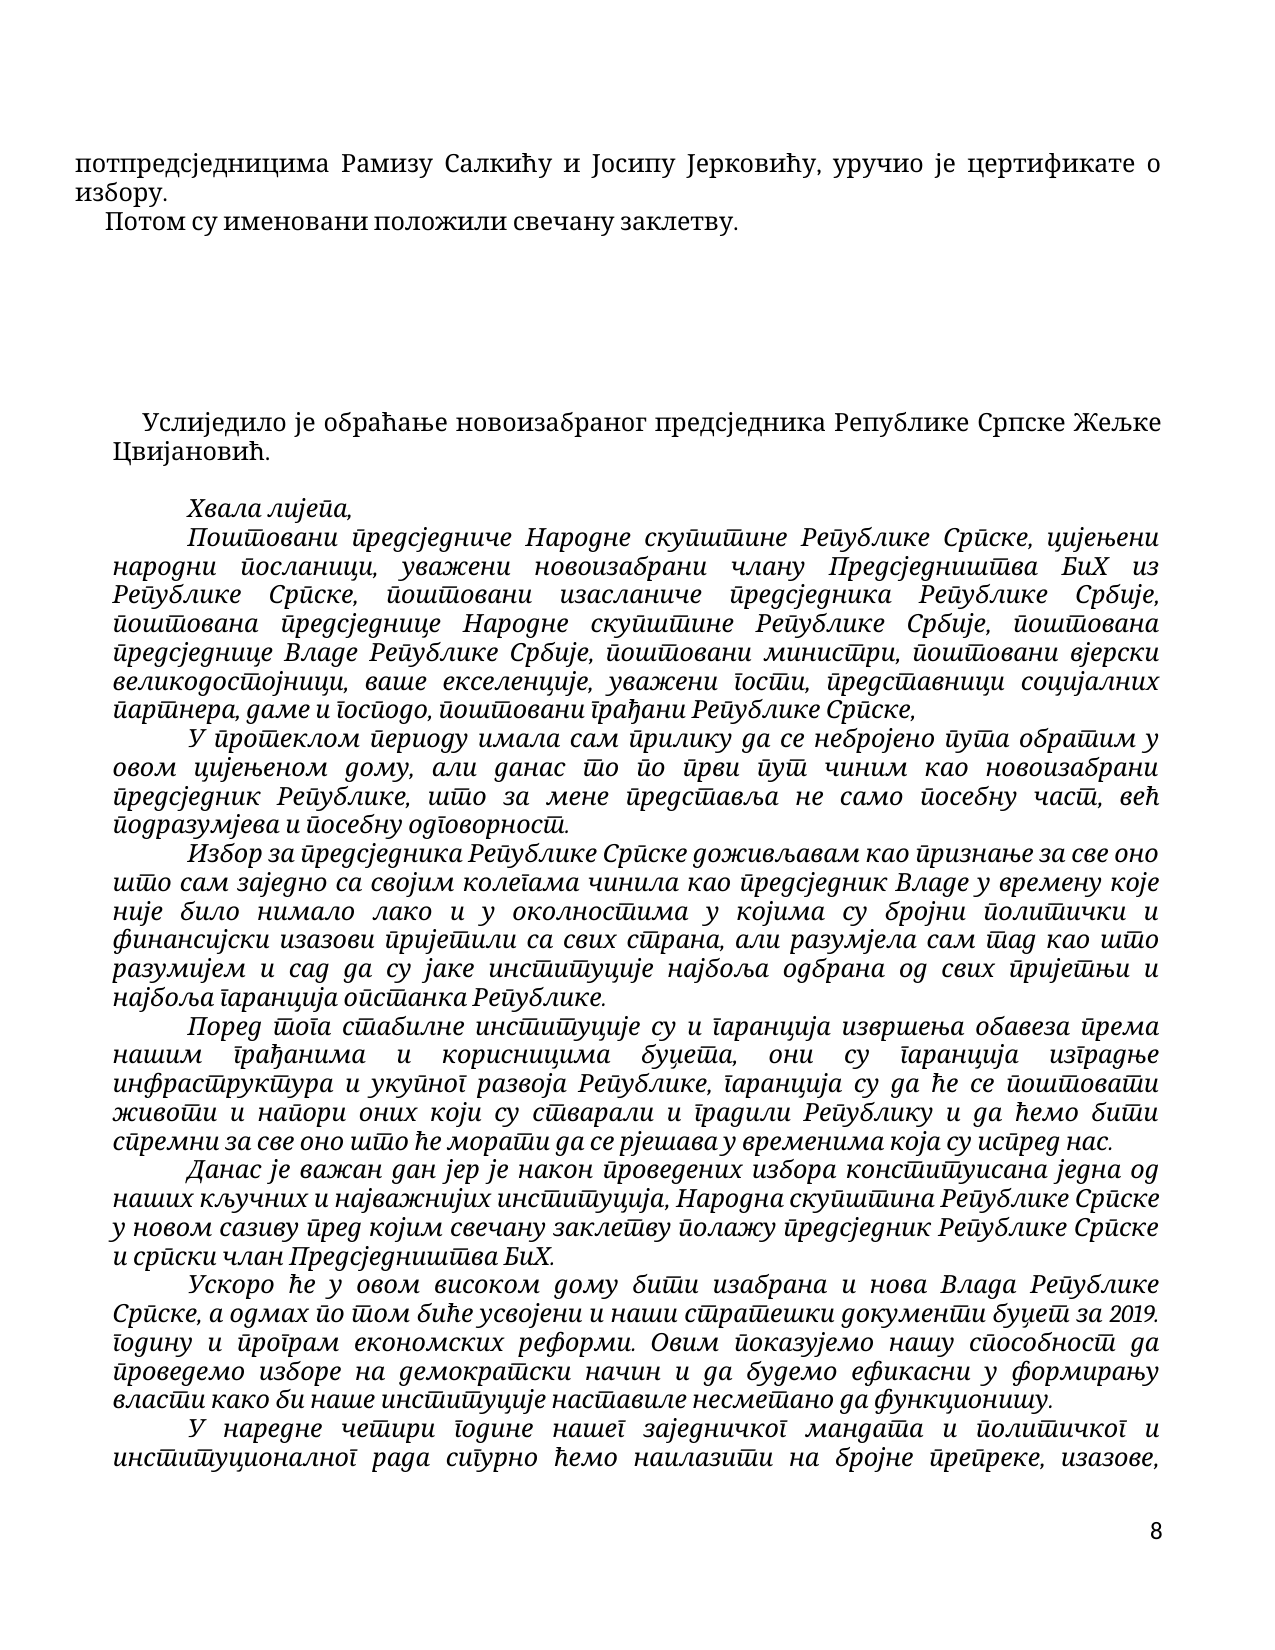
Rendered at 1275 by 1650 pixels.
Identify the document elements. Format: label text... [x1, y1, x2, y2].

text У протеклом периоду имала сам прилику да се небројено пута обратим у овом цијењеном дому, али данас то по први пут чиним као новоизабрани предсједник Републике, што за мене представља не само посебну част, већ подразумјева и посебну одговорност. [112, 725, 1162, 840]
text Данас је важан дан јер је након проведених избора конституисана једна од наших кључних и најважнијих институција, Народна скупштина Републике Српске у новом сазиву пред којим свечану заклетву полажу предсједник Републике Српске и српски члан Предсједништва БиХ. [112, 1156, 1162, 1271]
text Хвала лијепа, [112, 495, 1162, 524]
text Ускоро ће у овом високом дому бити изабрана и нова Влада Републике Српске, а одмах по том биће усвојени и наши стратешки документи буџет за 2019. годину и програм економских реформи. Овим показујемо нашу способност да проведемо изборе на демократски начин и да будемо ефикасни у формирању власти како би наше институције наставиле несметано да функционишу. [112, 1271, 1162, 1415]
text Поштовани предсједниче Народне скупштине Републике Српске, цијењени народни посланици, уважени новоизабрани члану Предсједништва БиХ из Републике Српске, поштовани изасланиче предсједника Републике Србије, поштована предсједнице Народне скупштине Републике Србије, поштована предсједнице Владе Републике Србије, поштовани министри, поштовани вјерски великодостојници, ваше екселенције, уважени гости, представници социјалних партнера, даме и господо, поштовани грађани Републике Српске, [112, 524, 1162, 725]
text Избор за предсједника Републике Српске доживљавам као признање за све оно што сам заједно са својим колегама чинила као предсједник Владе у времену које није било нимало лако и у околностима у којима су бројни политички и финансијски изазови пријетили са свих страна, али разумјела сам тад као што разумијем и сад да су јаке институције најбоља одбрана од свих пријетњи и најбоља гаранција опстанка Републике. [112, 840, 1162, 1012]
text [75, 150, 1162, 207]
text Потом су именовани положили свечану заклетву. [75, 207, 1162, 236]
text Услиједило је обраћање новоизабраног предсједника Републике Српске Жељке Цвијановић. [112, 409, 1162, 466]
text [112, 1415, 1162, 1472]
text Поред тога стабилне институције су и гаранција извршења обавеза према нашим грађанима и корисницима буџета, они су гаранција изградње инфраструктура и укупног развоја Републике, гаранција су да ће се поштовати животи и напори оних који су стварали и градили Републику и да ћемо бити спремни за све оно што ће морати да се рјешава у временима која су испред нас. [112, 1012, 1162, 1156]
